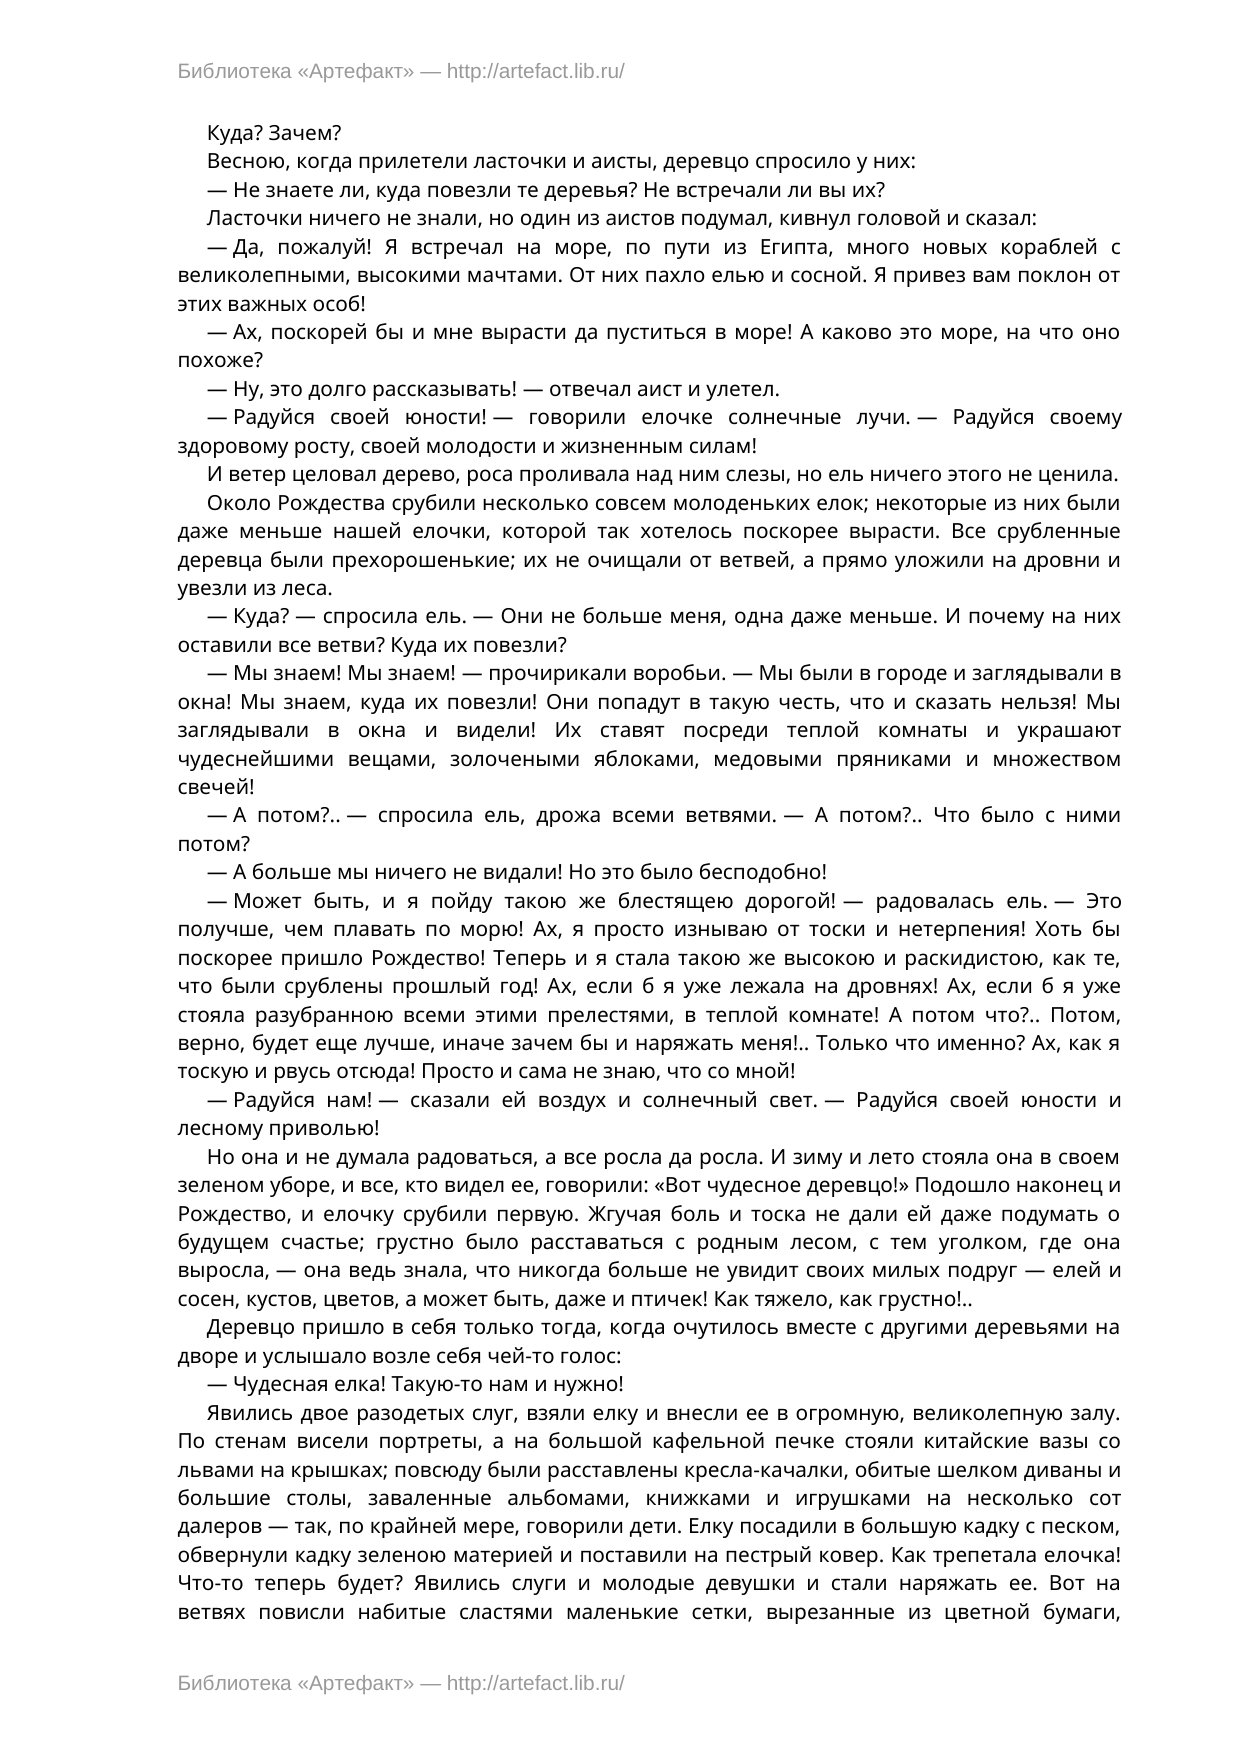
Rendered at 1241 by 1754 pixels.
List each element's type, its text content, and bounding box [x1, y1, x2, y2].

text Деревцо пришло в себя только тогда, когда очутилось вместе с другими деревьями на дворе и услышало возле себя чей-то голос: [177, 1312, 1122, 1369]
text — Ну, это долго рассказывать! — отвечал аист и улетел. [177, 374, 1122, 402]
text Куда? Зачем? [177, 118, 1122, 147]
text — Куда? — спросила ель. — Они не больше меня, одна даже меньше. И почему на них оставили все ветви? Куда их повезли? [177, 602, 1122, 658]
text — А потом?.. — спросила ель, дрожа всеми ветвями. — А потом?.. Что было с ними потом? [177, 801, 1122, 857]
text — А больше мы ничего не видали! Но это было бесподобно! [177, 857, 1122, 886]
text Около Рождества срубили несколько совсем молоденьких елок; некоторые из них были даже меньше нашей елочки, которой так хотелось поскорее вырасти. Все срубленные деревца были прехорошенькие; их не очищали от ветвей, а прямо уложили на дровни и увезли из леса. [177, 488, 1122, 602]
text Весною, когда прилетели ласточки и аисты, деревцо спросило у них: [177, 147, 1122, 175]
text — Может быть, и я пойду такою же блестящею дорогой! — радовалась ель. — Это получше, чем плавать по морю! Ах, я просто изнываю от тоски и нетерпения! Хоть бы поскорее пришло Рождество! Теперь и я стала такою же высокою и раскидистою, как те, что были срублены прошлый год! Ах, если б я уже лежала на дровнях! Ах, если б я уже стояла разубранною всеми этими прелестями, в теплой комнате! А потом что?.. Потом, верно, будет еще лучше, иначе зачем бы и наряжать меня!.. Только что именно? Ах, как я тоскую и рвусь отсюда! Просто и сама не знаю, что со мной! [177, 886, 1122, 1085]
text — Чудесная елка! Такую-то нам и нужно! [177, 1369, 1122, 1398]
text — Да, пожалуй! Я встречал на море, по пути из Египта, много новых кораблей с великолепными, высокими мачтами. От них пахло елью и сосной. Я привез вам поклон от этих важных особ! [177, 232, 1122, 317]
text — Не знаете ли, куда повезли те деревья? Не встречали ли вы их? [177, 175, 1122, 203]
text Но она и не думала радоваться, а все росла да росла. И зиму и лето стояла она в своем зеленом уборе, и все, кто видел ее, говорили: «Вот чудесное деревцо!» Подошло наконец и Рождество, и елочку срубили первую. Жгучая боль и тоска не дали ей даже подумать о будущем счастье; грустно было расставаться с родным лесом, с тем уголком, где она выросла, — она ведь знала, что никогда больше не увидит своих милых подруг — елей и сосен, кустов, цветов, а может быть, даже и птичек! Как тяжело, как грустно!.. [177, 1142, 1122, 1312]
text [177, 1398, 1122, 1625]
text Ласточки ничего не знали, но один из аистов подумал, кивнул головой и сказал: [177, 203, 1122, 232]
text — Радуйся своей юности! — говорили елочке солнечные лучи. — Радуйся своему здоровому росту, своей молодости и жизненным силам! [177, 402, 1122, 459]
text — Мы знаем! Мы знаем! — прочирикали воробьи. — Мы были в городе и заглядывали в окна! Мы знаем, куда их повезли! Они попадут в такую честь, что и сказать нельзя! Мы заглядывали в окна и видели! Их ставят посреди теплой комнаты и украшают чудеснейшими вещами, золочеными яблоками, медовыми пряниками и множеством свечей! [177, 658, 1122, 801]
text — Ах, поскорей бы и мне вырасти да пуститься в море! А каково это море, на что оно похоже? [177, 317, 1122, 374]
text — Радуйся нам! — сказали ей воздух и солнечный свет. — Радуйся своей юности и лесному приволью! [177, 1085, 1122, 1142]
text И ветер целовал дерево, роса проливала над ним слезы, но ель ничего этого не ценила. [177, 459, 1122, 488]
